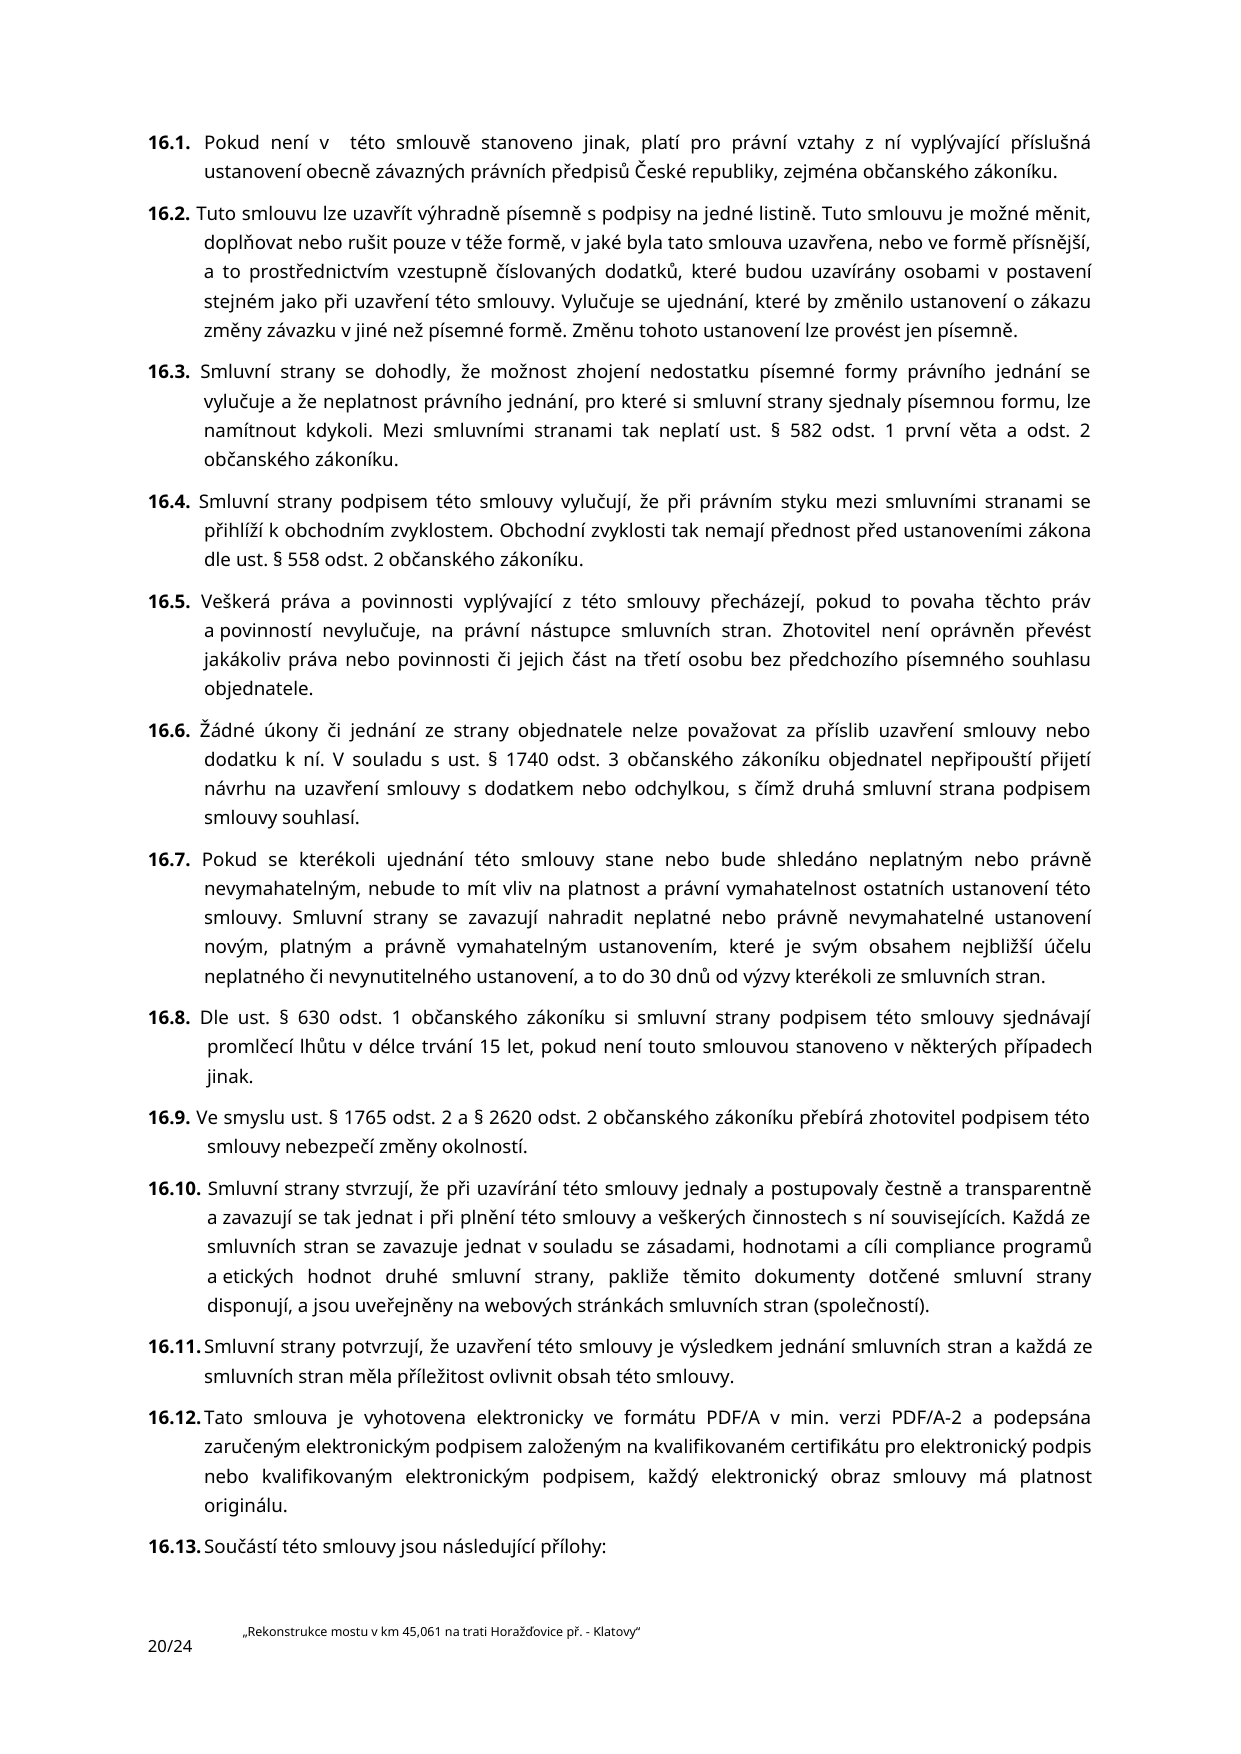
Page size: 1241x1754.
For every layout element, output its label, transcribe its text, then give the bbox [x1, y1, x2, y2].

text 16.13. Součástí této smlouvy jsou následující přílohy: [148, 1531, 1092, 1560]
text 16.12. Tato smlouva je vyhotovena elektronicky ve formátu PDF/A v min. verzi PDF/A-2 a podepsána zaručeným elektronickým podpisem založeným na kvalifikovaném certifikátu pro elektronický podpis nebo kvalifikovaným elektronickým podpisem, každý elektronický obraz smlouvy má platnost originálu. [148, 1401, 1092, 1518]
text 16.6. Žádné úkony či jednání ze strany objednatele nelze považovat za příslib uzavření smlouvy nebo dodatku k ní. V souladu s ust. § 1740 odst. 3 občanského zákoníku objednatel nepřipouští přijetí návrhu na uzavření smlouvy s dodatkem nebo odchylkou, s čímž druhá smluvní strana podpisem smlouvy souhlasí. [148, 714, 1092, 831]
text 16.8. Dle ust. § 630 odst. 1 občanského zákoníku si smluvní strany podpisem této smlouvy sjednávají promlčecí lhůtu v délce trvání 15 let, pokud není touto smlouvou stanoveno v některých případech jinak. [148, 1001, 1092, 1089]
text 16.7. Pokud se kterékoli ujednání této smlouvy stane nebo bude shledáno neplatným nebo právně nevymahatelným, nebude to mít vliv na platnost a právní vymahatelnost ostatních ustanovení této smlouvy. Smluvní strany se zavazují nahradit neplatné nebo právně nevymahatelné ustanovení novým, platným a právně vymahatelným ustanovením, které je svým obsahem nejbližší účelu neplatného či nevynutitelného ustanovení, a to do 30 dnů od výzvy kterékoli ze smluvních stran. [148, 843, 1092, 989]
text 16.2. Tuto smlouvu lze uzavřít výhradně písemně s podpisy na jedné listině. Tuto smlouvu je možné měnit, doplňovat nebo rušit pouze v téže formě, v jaké byla tato smlouva uzavřena, nebo ve formě přísnější, a to prostřednictvím vzestupně číslovaných dodatků, které budou uzavírány osobami v postavení stejném jako při uzavření této smlouvy. Vylučuje se ujednání, které by změnilo ustanovení o zákazu změny závazku v jiné než písemné formě. Změnu tohoto ustanovení lze provést jen písemně. [147, 197, 1092, 343]
text 16.11. Smluvní strany potvrzují, že uzavření této smlouvy je výsledkem jednání smluvních stran a každá ze smluvních stran měla příležitost ovlivnit obsah této smlouvy. [148, 1331, 1092, 1389]
text 16.3. Smluvní strany se dohodly, že možnost zhojení nedostatku písemné formy právního jednání se vylučuje a že neplatnost právního jednání, pro které si smluvní strany sjednaly písemnou formu, lze namítnout kdykoli. Mezi smluvními stranami tak neplatí ust. § 582 odst. 1 první věta a odst. 2 občanského zákoníku. [147, 356, 1092, 472]
text 16.5. Veškerá práva a povinnosti vyplývající z této smlouvy přecházejí, pokud to povaha těchto práv a povinností nevylučuje, na právní nástupce smluvních stran. Zhotovitel není oprávněn převést jakákoliv práva nebo povinnosti či jejich část na třetí osobu bez předchozího písemného souhlasu objednatele. [148, 585, 1092, 701]
text 16.10. Smluvní strany stvrzují, že při uzavírání této smlouvy jednaly a postupovaly čestně a transparentně a zavazují se tak jednat i při plnění této smlouvy a veškerých činnostech s ní souvisejících. Každá ze smluvních stran se zavazuje jednat v souladu se zásadami, hodnotami a cíli compliance programů a etických hodnot druhé smluvní strany, pakliže těmito dokumenty dotčené smluvní strany disponují, a jsou uveřejněny na webových stránkách smluvních stran (společností). [148, 1172, 1092, 1318]
text 16.1. Pokud není v této smlouvě stanoveno jinak, platí pro právní vztahy z ní vyplývající příslušná ustanovení obecně závazných právních předpisů České republiky, zejména občanského zákoníku. [148, 126, 1092, 185]
text 16.9. Ve smyslu ust. § 1765 odst. 2 a § 2620 odst. 2 občanského zákoníku přebírá zhotovitel podpisem této smlouvy nebezpečí změny okolností. [148, 1101, 1092, 1160]
text 16.4. Smluvní strany podpisem této smlouvy vylučují, že při právním styku mezi smluvními stranami se přihlíží k obchodním zvyklostem. Obchodní zvyklosti tak nemají přednost před ustanoveními zákona dle ust. § 558 odst. 2 občanského zákoníku. [148, 485, 1092, 572]
